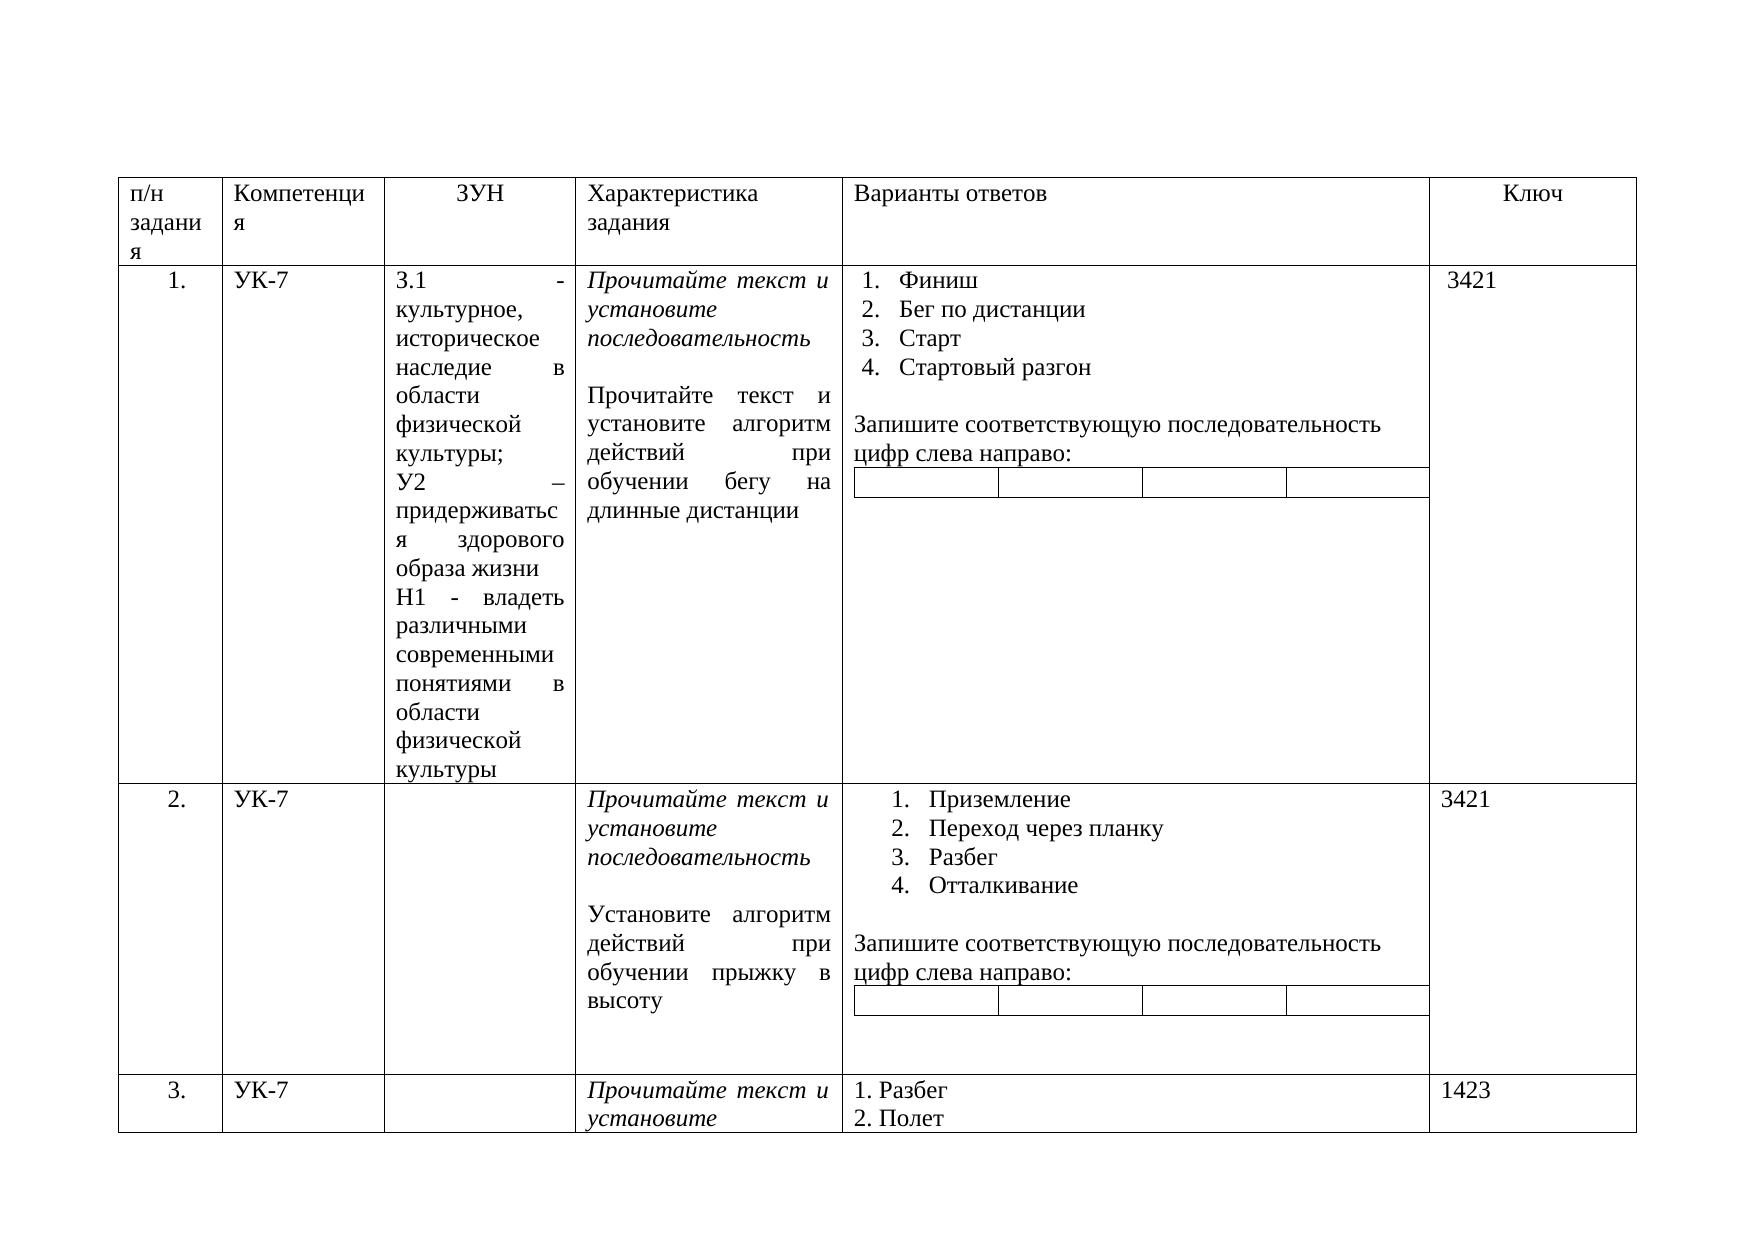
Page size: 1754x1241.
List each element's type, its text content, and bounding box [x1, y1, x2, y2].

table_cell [843, 1075, 1429, 1132]
table_cell [119, 784, 222, 1074]
table_cell Прочитайте текст и установите последовательность Прочитайте текст и установите алгоритм действий при обучении бегу на длинные дистанции [576, 266, 842, 783]
table_cell [385, 1075, 575, 1132]
table_cell [385, 784, 575, 1074]
table_header ЗУН [385, 178, 575, 264]
table_cell УК-7 [223, 266, 384, 783]
table_header п/н задания [119, 178, 222, 264]
table_cell 1423 [1430, 1075, 1636, 1132]
table_cell Финиш Бег по дистанции Старт Стартовый разгон Запишите соответствующую последовательность цифр слева направо: [843, 266, 1429, 783]
table_cell [119, 266, 222, 783]
table_cell 3421 [1430, 266, 1636, 783]
table_header Характеристика задания [576, 178, 842, 264]
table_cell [576, 1075, 842, 1132]
table_cell УК-7 [223, 1075, 384, 1132]
table_header Ключ [1430, 178, 1636, 264]
table_cell УК-7 [223, 784, 384, 1074]
table_cell Приземление Переход через планку Разбег Отталкивание Запишите соответствующую последовательность цифр слева направо: [843, 784, 1429, 1074]
table_header Варианты ответов [843, 178, 1429, 264]
table_cell Прочитайте текст и установите последовательность Установите алгоритм действий при обучении прыжку в высоту [576, 784, 842, 1074]
table_cell [119, 1075, 222, 1132]
table_cell З.1 - культурное, историческое наследие в области физической культуры; У2 – придерживаться здорового образа жизни Н1 - владеть различными современными понятиями в области физической культуры [385, 266, 575, 783]
table_header Компетенция [223, 178, 384, 264]
table_cell 3421 [1430, 784, 1636, 1074]
